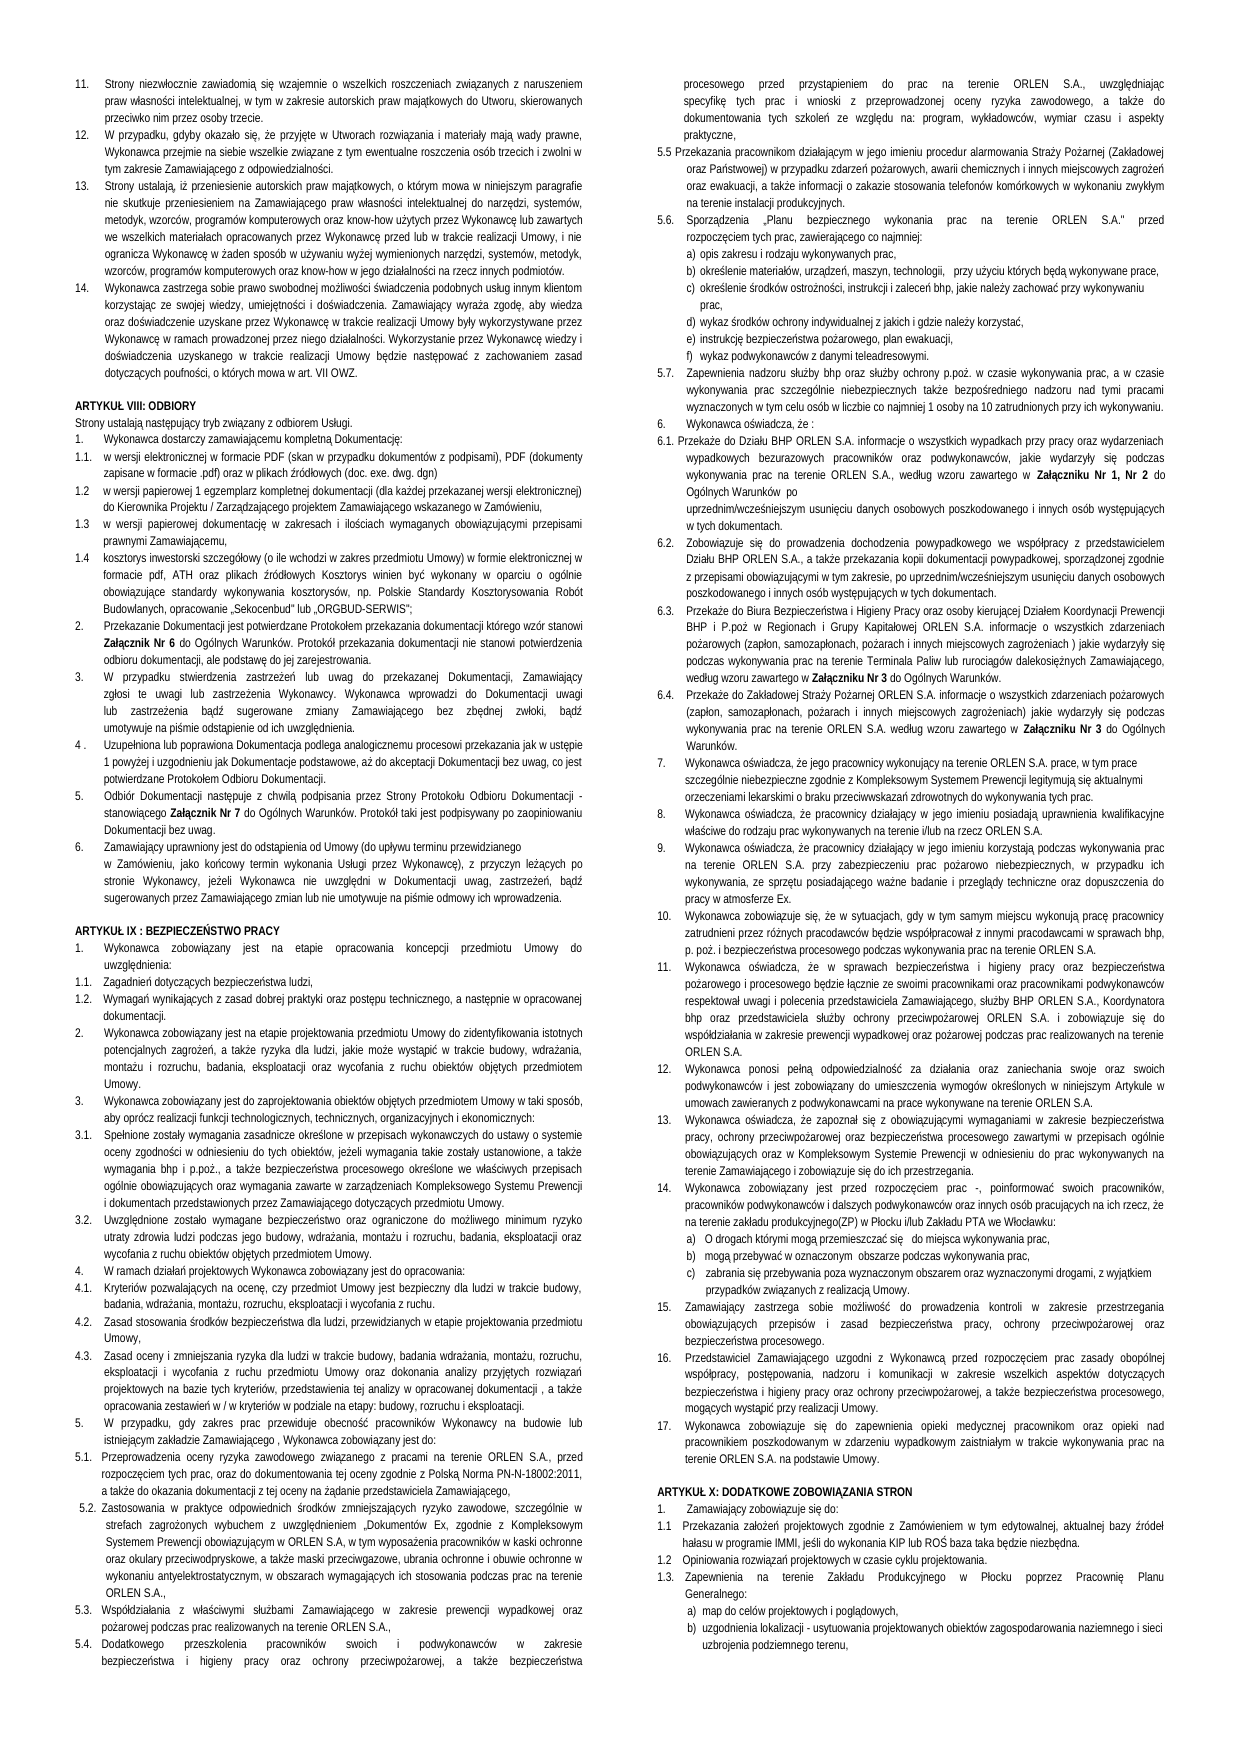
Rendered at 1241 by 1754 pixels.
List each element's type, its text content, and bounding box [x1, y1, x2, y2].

list Wykonawca zobowiązuje się, że w sytuacjach, gdy w tym samym miejscu wykonują pracę pracownicy zatrudnieni przez różnych pracodawców będzie współpracował z innymi pracodawcami w sprawach bhp, p. poż. i bezpieczeństwa procesowego podczas wykonywania prac na terenie ORLEN S.A. [657, 907, 1165, 958]
list Zamawiający zobowiązuje się do: [657, 1500, 1165, 1517]
list Uwzględnione zostało wymagane bezpieczeństwo oraz ograniczone do możliwego minimum ryzyko utraty zdrowia ludzi podczas jego budowy, wdrażania, montażu i rozruchu, badania, eksploatacji oraz wycofania z ruchu obiektów objętych przedmiotem Umowy. [75, 1211, 583, 1261]
list Zastosowania w praktyce odpowiednich środków zmniejszających ryzyko zawodowe, szczególnie w strefach zagrożonych wybuchem z uwzględnieniem „Dokumentów Ex, zgodnie z Kompleksowym Systemem Prewencji obowiązującym w ORLEN S.A, w tym wyposażenia pracowników w kaski ochronne oraz okulary przeciwodpryskowe, a także maski przeciwgazowe, ubrania ochronne i obuwie ochronne w wykonaniu antyelektrostatycznym, w obszarach wymagających ich stosowania podczas prac na terenie ORLEN S.A., [79, 1499, 583, 1601]
text 5.3. Współdziałania z właściwymi służbami Zamawiającego w zakresie prewencji wypadkowej oraz pożarowej podczas prac realizowanych na terenie ORLEN S.A., [75, 1601, 583, 1635]
text 13. Strony ustalają, iż przeniesienie autorskich praw majątkowych, o którym mowa w niniejszym paragrafie nie skutkuje przeniesieniem na Zamawiającego praw własności intelektualnej do narzędzi, systemów, metodyk, wzorców, programów komputerowych oraz know-how użytych przez Wykonawcę lub zawartych we wszelkich materiałach opracowanych przez Wykonawcę przed lub w trakcie realizacji Umowy, i nie ogranicza Wykonawcę w żaden sposób w używaniu wyżej wymienionych narzędzi, systemów, metodyk, wzorców, programów komputerowych oraz know-how w jego działalności na rzecz innych podmiotów. [75, 177, 583, 279]
list Opiniowania rozwiązań projektowych w czasie cyklu projektowania. [657, 1551, 1165, 1568]
list w wersji papierowej 1 egzemplarz kompletnej dokumentacji (dla każdej przekazanej wersji elektronicznej) do Kierownika Projektu / Zarządzającego projektem Zamawiającego wskazanego w Zamówieniu, [75, 481, 583, 515]
text 5.7. Zapewnienia nadzoru służby bhp oraz służby ochrony p.poż. w czasie wykonywania prac, a w czasie wykonywania prac szczególnie niebezpiecznych także bezpośredniego nadzoru nad tymi pracami wyznaczonych w tym celu osób w liczbie co najmniej 1 osoby na 10 zatrudnionych przy ich wykonywaniu. [657, 364, 1165, 414]
text 11. Strony niezwłocznie zawiadomią się wzajemnie o wszelkich roszczeniach związanych z naruszeniem praw własności intelektualnej, w tym w zakresie autorskich praw majątkowych do Utworu, skierowanych przeciwko nim przez osoby trzecie. [75, 75, 583, 126]
text 5.4. Dodatkowego przeszkolenia pracowników swoich i podwykonawców w zakresie bezpieczeństwa i higieny pracy oraz ochrony przeciwpożarowej, a także bezpieczeństwa procesowego przed przystąpieniem do prac na terenie ORLEN S.A., uwzględniając specyfikę tych prac i wnioski z przeprowadzonej oceny ryzyka zawodowego, a także do dokumentowania tych szkoleń ze względu na: program, wykładowców, wymiar czasu i aspekty praktyczne, [657, 75, 1165, 143]
list Zasad stosowania środków bezpieczeństwa dla ludzi, przewidzianych w etapie projektowania przedmiotu Umowy, [75, 1312, 583, 1346]
text 1. Wykonawca zobowiązany jest na etapie opracowania koncepcji przedmiotu Umowy do uwzględnienia: [75, 939, 583, 973]
list Przedstawiciel Zamawiającego uzgodni z Wykonawcą przed rozpoczęciem prac zasady obopólnej współpracy, postępowania, nadzoru i komunikacji w zakresie wszelkich aspektów dotyczących bezpieczeństwa i higieny pracy oraz ochrony przeciwpożarowej, a także bezpieczeństwa procesowego, mogących wystąpić przy realizacji Umowy. [657, 1348, 1165, 1416]
list Przekaże do Zakładowej Straży Pożarnej ORLEN S.A. informacje o wszystkich zdarzeniach pożarowych (zapłon, samozapłonach, pożarach i innych miejscowych zagrożeniach) jakie wydarzyły się podczas wykonywania prac na terenie ORLEN S.A. według wzoru zawartego w Załączniku Nr 3 do Ogólnych Warunków. [657, 686, 1165, 754]
list Wykonawca zobowiązany jest na etapie projektowania przedmiotu Umowy do zidentyfikowania istotnych potencjalnych zagrożeń, a także ryzyka dla ludzi, jakie może wystąpić w trakcie budowy, wdrażania, montażu i rozruchu, badania, eksploatacji oraz wycofania z ruchu obiektów objętych przedmiotem Umowy. [75, 1024, 583, 1092]
list Zamawiający uprawniony jest do odstąpienia od Umowy (do upływu terminu przewidzianego [75, 838, 583, 855]
list Wykonawca zobowiązany jest przed rozpoczęciem prac -, poinformować swoich pracowników, pracowników podwykonawców i dalszych podwykonawców oraz innych osób pracujących na ich rzecz, że na terenie zakładu produkcyjnego(ZP) w Płocku i/lub Zakładu PTA we Włocławku: [657, 1179, 1165, 1229]
text Strony ustalają następujący tryb związany z odbiorem Usługi. [75, 416, 583, 430]
list Przeprowadzenia oceny ryzyka zawodowego związanego z pracami na terenie ORLEN S.A., przed rozpoczęciem tych prac, oraz do dokumentowania tej oceny zgodnie z Polską Norma PN-N-18002:2011, a także do okazania dokumentacji z tej oceny na żądanie przedstawiciela Zamawiającego, [75, 1448, 583, 1499]
list O drogach którymi mogą przemieszczać się do miejsca wykonywania prac, [686, 1229, 1165, 1247]
list instrukcję bezpieczeństwa pożarowego, plan ewakuacji, [686, 330, 1165, 347]
text 14. Wykonawca zastrzega sobie prawo swobodnej możliwości świadczenia podobnych usług innym klientom korzystając ze swojej wiedzy, umiejętności i doświadczenia. Zamawiający wyraża zgodę, aby wiedza oraz doświadczenie uzyskane przez Wykonawcę w trakcie realizacji Umowy były wykorzystywane przez Wykonawcę w ramach prowadzonej przez niego działalności. Wykorzystanie przez Wykonawcę wiedzy i doświadczenia uzyskanego w trakcie realizacji Umowy będzie następować z zachowaniem zasad dotyczących poufności, o których mowa w art. VII OWZ. [75, 279, 583, 381]
list Spełnione zostały wymagania zasadnicze określone w przepisach wykonawczych do ustawy o systemie oceny zgodności w odniesieniu do tych obiektów, jeżeli wymagania takie zostały ustanowione, a także wymagania bhp i p.poż., a także bezpieczeństwa procesowego określone we właściwych przepisach ogólnie obowiązujących oraz wymagania zawarte w zarządzeniach Kompleksowego Systemu Prewencji i dokumentach przedstawionych przez Zamawiającego dotyczących przedmiotu Umowy. [75, 1126, 583, 1211]
text uprzednim/wcześniejszym usunięciu danych osobowych poszkodowanego i innych osób występujących w tych dokumentach. [686, 499, 1165, 533]
list Wymagań wynikających z zasad dobrej praktyki oraz postępu technicznego, a następnie w opracowanej dokumentacji. [75, 990, 583, 1024]
list w wersji papierowej dokumentację w zakresach i ilościach wymaganych obowiązującymi przepisami prawnymi Zamawiającemu, [75, 515, 583, 549]
text 2. Przekazanie Dokumentacji jest potwierdzane Protokołem przekazania dokumentacji którego wzór stanowi Załącznik Nr 6 do Ogólnych Warunków. Protokół przekazania dokumentacji nie stanowi potwierdzenia odbioru dokumentacji, ale podstawę do jej zarejestrowania. [75, 617, 583, 668]
list Kryteriów pozwalających na ocenę, czy przedmiot Umowy jest bezpieczny dla ludzi w trakcie budowy, badania, wdrażania, montażu, rozruchu, eksploatacji i wycofania z ruchu. [75, 1278, 583, 1312]
list wykaz środków ochrony indywidualnej z jakich i gdzie należy korzystać, [686, 313, 1165, 330]
list map do celów projektowych i poglądowych, [687, 1602, 1165, 1619]
list Zamawiający zastrzega sobie możliwość do prowadzenia kontroli w zakresie przestrzegania obowiązujących przepisów i zasad bezpieczeństwa pracy, ochrony przeciwpożarowej oraz bezpieczeństwa procesowego. [657, 1297, 1165, 1348]
list Wykonawca ponosi pełną odpowiedzialność za działania oraz zaniechania swoje oraz swoich podwykonawców i jest zobowiązany do umieszczenia wymogów określonych w niniejszym Artykule w umowach zawieranych z podwykonawcami na prace wykonywane na terenie ORLEN S.A. [657, 1060, 1165, 1111]
text 6. Wykonawca oświadcza, że : [657, 414, 1165, 432]
list uzgodnienia lokalizacji - usytuowania projektowanych obiektów zagospodarowania naziemnego i sieci uzbrojenia podziemnego terenu, [687, 1619, 1165, 1653]
text 4 . Uzupełniona lub poprawiona Dokumentacja podlega analogicznemu procesowi przekazania jak w ustępie 1 powyżej i uzgodnieniu jak Dokumentacje podstawowe, aż do akceptacji Dokumentacji bez uwag, co jest potwierdzane Protokołem Odbioru Dokumentacji. [75, 736, 583, 787]
text ARTYKUŁ X: DODATKOWE ZOBOWIĄZANIA STRON [657, 1483, 1165, 1500]
list Przekaże do Biura Bezpieczeństwa i Higieny Pracy oraz osoby kierującej Działem Koordynacji Prewencji BHP i P.poż w Regionach i Grupy Kapitałowej ORLEN S.A. informacje o wszystkich zdarzeniach pożarowych (zapłon, samozapłonach, pożarach i innych miejscowych zagrożeniach ) jakie wydarzyły się podczas wykonywania prac na terenie Terminala Paliw lub rurociągów dalekosiężnych Zamawiającego, według wzoru zawartego w Załączniku Nr 3 do Ogólnych Warunków. [657, 601, 1165, 686]
list zabrania się przebywania poza wyznaczonym obszarem oraz wyznaczonymi drogami, z wyjątkiem przypadków związanych z realizacją Umowy. [687, 1263, 1165, 1297]
list Zagadnień dotyczących bezpieczeństwa ludzi, [75, 973, 583, 990]
text 3. W przypadku stwierdzenia zastrzeżeń lub uwag do przekazanej Dokumentacji, Zamawiający zgłosi te uwagi lub zastrzeżenia Wykonawcy. Wykonawca wprowadzi do Dokumentacji uwagi lub zastrzeżenia bądź sugerowane zmiany Zamawiającego bez zbędnej zwłoki, bądź umotywuje na piśmie odstąpienie od ich uwzględnienia. [75, 668, 583, 736]
list Zobowiązuje się do prowadzenia dochodzenia powypadkowego we współpracy z przedstawicielem Działu BHP ORLEN S.A., a także przekazania kopii dokumentacji powypadkowej, sporządzonej zgodnie z przepisami obowiązującymi w tym zakresie, po uprzednim/wcześniejszym usunięciu danych osobowych poszkodowanego i innych osób występujących w tych dokumentach. [657, 533, 1165, 601]
list Odbiór Dokumentacji następuje z chwilą podpisania przez Strony Protokołu Odbioru Dokumentacji - stanowiącego Załącznik Nr 7 do Ogólnych Warunków. Protokół taki jest podpisywany po zaopiniowaniu Dokumentacji bez uwag. [75, 787, 583, 838]
list Wykonawca oświadcza, że zapoznał się z obowiązującymi wymaganiami w zakresie bezpieczeństwa pracy, ochrony przeciwpożarowej oraz bezpieczeństwa procesowego zawartymi w przepisach ogólnie obowiązujących oraz w Kompleksowym Systemie Prewencji w odniesieniu do prac wykonywanych na terenie Zamawiającego i zobowiązuje się do ich przestrzegania. [657, 1111, 1165, 1179]
text 5. W przypadku, gdy zakres prac przewiduje obecność pracowników Wykonawcy na budowie lub istniejącym zakładzie Zamawiającego , Wykonawca zobowiązany jest do: [75, 1414, 583, 1448]
list mogą przebywać w oznaczonym obszarze podczas wykonywania prac, [686, 1247, 1165, 1263]
list określenie środków ostrożności, instrukcji i zaleceń bhp, jakie należy zachować przy wykonywaniu prac, [686, 279, 1165, 313]
list Wykonawca oświadcza, że w sprawach bezpieczeństwa i higieny pracy oraz bezpieczeństwa pożarowego i procesowego będzie łącznie ze swoimi pracownikami oraz pracownikami podwykonawców respektował uwagi i polecenia przedstawiciela Zamawiającego, służby BHP ORLEN S.A., Koordynatora bhp oraz przedstawiciela służby ochrony przeciwpożarowej ORLEN S.A. i zobowiązuje się do współdziałania w zakresie prewencji wypadkowej oraz pożarowej podczas prac realizowanych na terenie ORLEN S.A. [657, 958, 1165, 1060]
text 5.6. Sporządzenia „Planu bezpiecznego wykonania prac na terenie ORLEN S.A." przed rozpoczęciem tych prac, zawierającego co najmniej: [657, 211, 1165, 245]
list Wykonawca zobowiązuje się do zapewnienia opieki medycznej pracownikom oraz opieki nad pracownikiem poszkodowanym w zdarzeniu wypadkowym zaistniałym w trakcie wykonywania prac na terenie ORLEN S.A. na podstawie Umowy. [657, 1416, 1165, 1467]
list kosztorys inwestorski szczegółowy (o ile wchodzi w zakres przedmiotu Umowy) w formie elektronicznej w formacie pdf, ATH oraz plikach źródłowych Kosztorys winien być wykonany w oparciu o ogólnie obowiązujące standardy wykonywania kosztorysów, np. Polskie Standardy Kosztorysowania Robót Budowlanych, opracowanie „Sekocenbud" lub „ORGBUD-SERWIS"; [75, 549, 583, 617]
text 1. Wykonawca dostarczy zamawiającemu kompletną Dokumentację: [75, 430, 583, 447]
text 1.1. w wersji elektronicznej w formacie PDF (skan w przypadku dokumentów z podpisami), PDF (dokumenty zapisane w formacie .pdf) oraz w plikach źródłowych (doc. exe. dwg. dgn) [75, 447, 583, 481]
text 12. W przypadku, gdyby okazało się, że przyjęte w Utworach rozwiązania i materiały mają wady prawne, Wykonawca przejmie na siebie wszelkie związane z tym ewentualne roszczenia osób trzecich i zwolni w tym zakresie Zamawiającego z odpowiedzialności. [75, 126, 583, 177]
text ARTYKUŁ VIII: ODBIORY [75, 399, 583, 413]
list określenie materiałów, urządzeń, maszyn, technologii, przy użyciu których będą wykonywane prace, [686, 262, 1165, 279]
list Wykonawca oświadcza, że jego pracownicy wykonujący na terenie ORLEN S.A. prace, w tym prace szczególnie niebezpieczne zgodnie z Kompleksowym Systemem Prewencji legitymują się aktualnymi orzeczeniami lekarskimi o braku przeciwwskazań zdrowotnych do wykonywania tych prac. [657, 754, 1165, 805]
text 5.5 Przekazania pracownikom działającym w jego imieniu procedur alarmowania Straży Pożarnej (Zakładowej oraz Państwowej) w przypadku zdarzeń pożarowych, awarii chemicznych i innych miejscowych zagrożeń oraz ewakuacji, a także informacji o zakazie stosowania telefonów komórkowych w wykonaniu zwykłym na terenie instalacji produkcyjnych. [657, 143, 1165, 211]
list opis zakresu i rodzaju wykonywanych prac, [686, 245, 1165, 262]
text 4. W ramach działań projektowych Wykonawca zobowiązany jest do opracowania: [75, 1261, 583, 1278]
list Zasad oceny i zmniejszania ryzyka dla ludzi w trakcie budowy, badania wdrażania, montażu, rozruchu, eksploatacji i wycofania z ruchu przedmiotu Umowy oraz dokonania analizy przyjętych rozwiązań projektowych na bazie tych kryteriów, przedstawienia tej analizy w opracowanej dokumentacji , a także opracowania zestawień w / w kryteriów w podziale na etapy: budowy, rozruchu i eksploatacji. [75, 1346, 583, 1414]
text w Zamówieniu, jako końcowy termin wykonania Usługi przez Wykonawcę), z przyczyn leżących po stronie Wykonawcy, jeżeli Wykonawca nie uwzględni w Dokumentacji uwag, zastrzeżeń, bądź sugerowanych przez Zamawiającego zmian lub nie umotywuje na piśmie odmowy ich wprowadzenia. [104, 855, 583, 906]
list Przekazania założeń projektowych zgodnie z Zamówieniem w tym edytowalnej, aktualnej bazy źródeł hałasu w programie IMMI, jeśli do wykonania KIP lub ROŚ baza taka będzie niezbędna. [657, 1517, 1165, 1551]
text 6.1. Przekaże do Działu BHP ORLEN S.A. informacje o wszystkich wypadkach przy pracy oraz wydarzeniach wypadkowych bezurazowych pracowników oraz podwykonawców, jakie wydarzyły się podczas wykonywania prac na terenie ORLEN S.A., według wzoru zawartego w Załączniku Nr 1, Nr 2 do Ogólnych Warunków po [657, 432, 1165, 499]
text 1.3. Zapewnienia na terenie Zakładu Produkcyjnego w Płocku poprzez Pracownię Planu Generalnego: [657, 1568, 1165, 1602]
text ARTYKUŁ IX : BEZPIECZEŃSTWO PRACY [75, 922, 583, 939]
list Wykonawca oświadcza, że pracownicy działający w jego imieniu posiadają uprawnienia kwalifikacyjne właściwe do rodzaju prac wykonywanych na terenie i/lub na rzecz ORLEN S.A. [657, 805, 1165, 839]
list Wykonawca zobowiązany jest do zaprojektowania obiektów objętych przedmiotem Umowy w taki sposób, aby oprócz realizacji funkcji technologicznych, technicznych, organizacyjnych i ekonomicznych: [75, 1092, 583, 1126]
list wykaz podwykonawców z danymi teleadresowymi. [686, 347, 1165, 364]
list Wykonawca oświadcza, że pracownicy działający w jego imieniu korzystają podczas wykonywania prac na terenie ORLEN S.A. przy zabezpieczeniu prac pożarowo niebezpiecznych, w przypadku ich wykonywania, ze sprzętu posiadającego ważne badanie i przeglądy techniczne oraz dopuszczenia do pracy w atmosferze Ex. [657, 839, 1165, 907]
